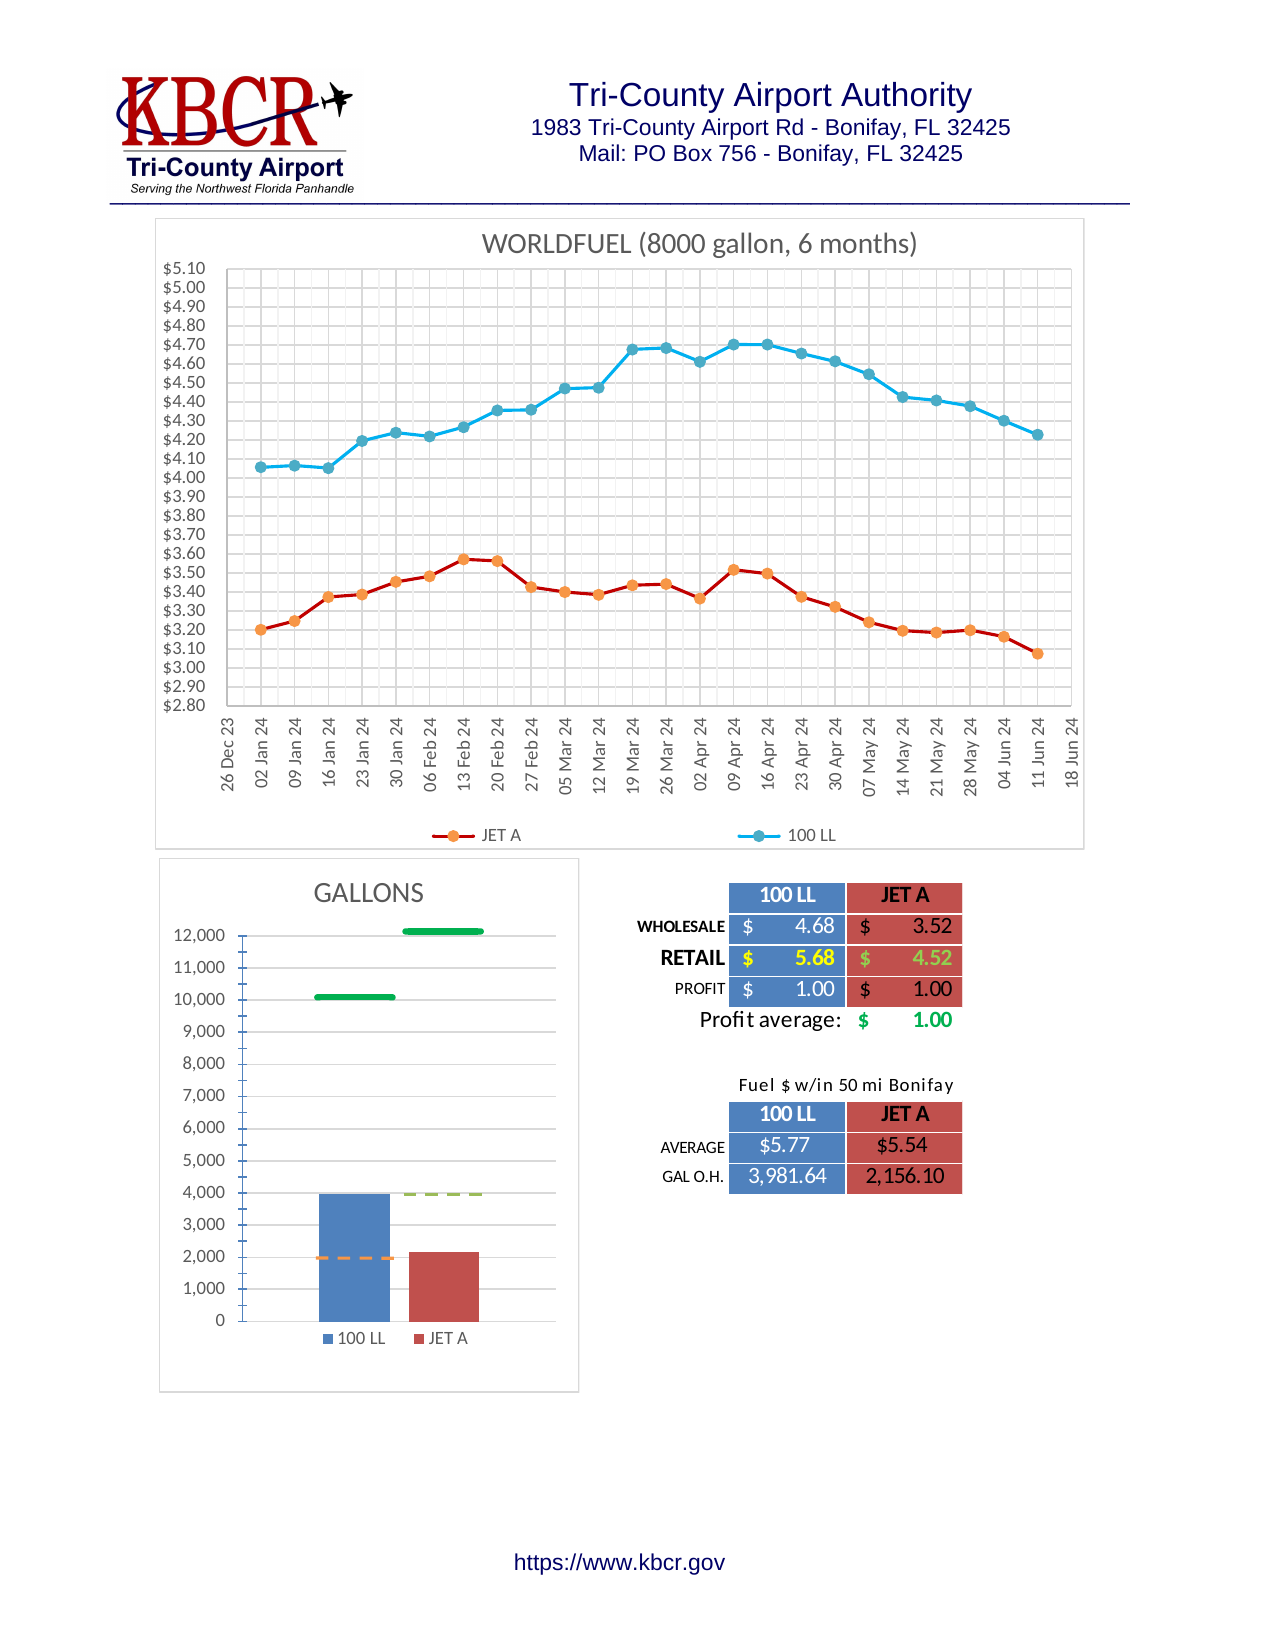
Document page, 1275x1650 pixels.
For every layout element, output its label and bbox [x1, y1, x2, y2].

picture [106, 68, 365, 204]
